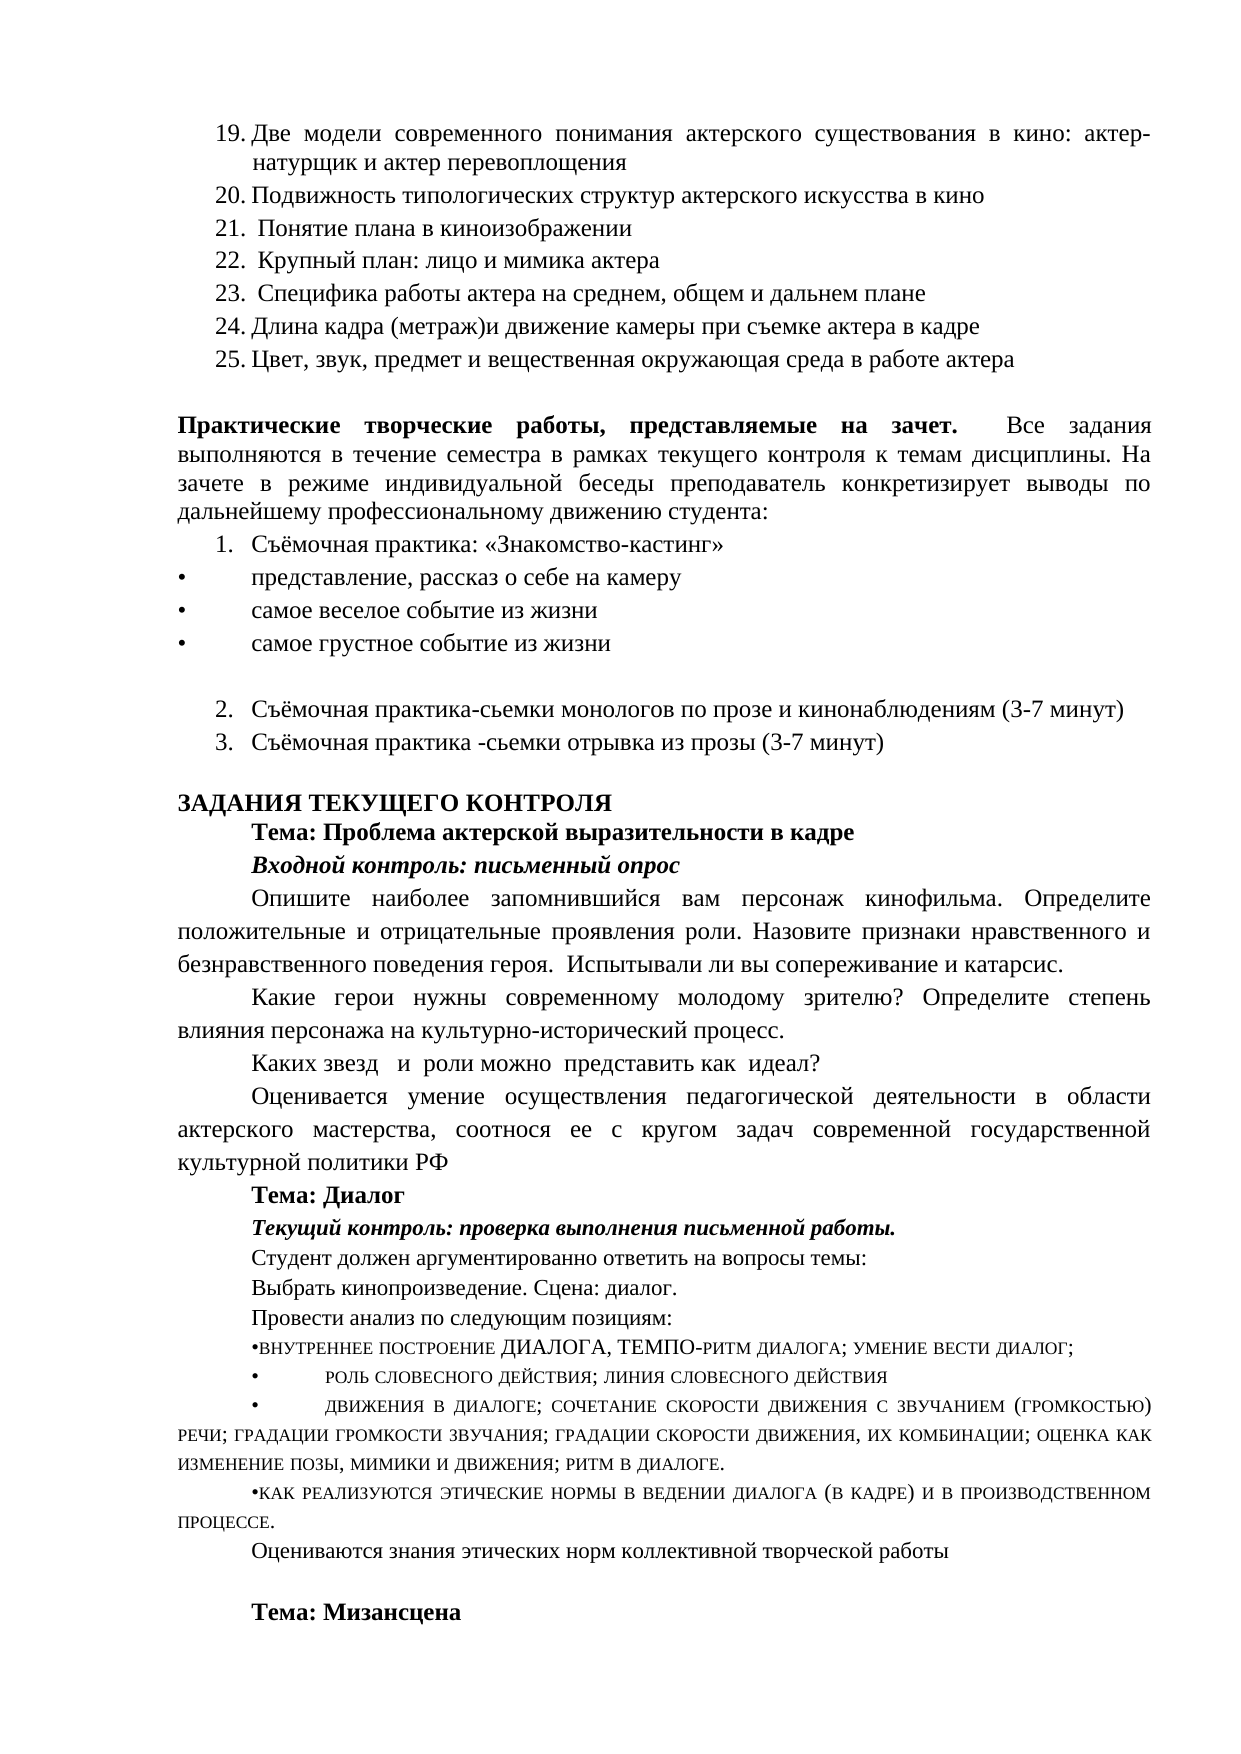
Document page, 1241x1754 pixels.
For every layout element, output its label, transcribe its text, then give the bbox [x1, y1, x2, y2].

text Практические творческие работы, представляемые на зачет. Все задания выполняются в течение семестра в рамках текущего контроля к темам дисциплины. На зачете в режиме индивидуальной беседы преподаватель конкретизирует выводы по дальнейшему профессиональному движению студента: [177, 410, 1152, 525]
text Студент должен аргументированно ответить на вопросы темы: [177, 1244, 1152, 1270]
text • роль словесного действия; линия словесного действия [177, 1363, 1152, 1388]
list Съёмочная практика -сьемки отрывка из прозы (3-7 минут) [215, 727, 1152, 756]
text Тема: Мизансцена [177, 1597, 1152, 1626]
text Тема: Диалог [177, 1181, 1152, 1209]
list Цвет, звук, предмет и вещественная окружающая среда в работе актера [215, 344, 1152, 373]
list Две модели современного понимания актерского существования в кино: актер-натурщик и актер перевоплощения [215, 118, 1152, 176]
text • самое грустное событие из жизни [177, 628, 1152, 657]
text Текущий контроль: проверка выполнения письменной работы. [177, 1213, 1152, 1240]
text ЗАДАНИЯ ТЕКУЩЕГО КОНТРОЛЯ [177, 788, 1152, 817]
text Оцениваются знания этических норм коллективной творческой работы [177, 1537, 1152, 1563]
list Длина кадра (метраж)и движение камеры при съемке актера в кадре [215, 311, 1152, 340]
text Провести анализ по следующим позициям: [177, 1304, 1152, 1331]
text Опишите наиболее запомнившийся вам персонаж кинофильма. Определите положительные и отрицательные проявления роли. Назовите признаки нравственного и безнравственного поведения героя. Испытывали ли вы сопереживание и катарсис. [177, 883, 1152, 978]
text Входной контроль: письменный опрос [177, 850, 1152, 879]
text •внутреннее построение ДИАЛОГА, ТЕМПО-ритм диалога; умение вести диалог; [177, 1334, 1152, 1359]
list Подвижность типологических структур актерского искусства в кино [215, 180, 1152, 208]
text • самое веселое событие из жизни [177, 595, 1152, 624]
list Съёмочная практика-сьемки монологов по прозе и кинонаблюдениям (3-7 минут) [215, 694, 1152, 723]
text •как реализуются этические нормы в ведении диалога (в кадре) и в производственном процессе. [177, 1479, 1152, 1533]
text • представление, рассказ о себе на камеру [177, 562, 1152, 591]
text Каких звезд и роли можно представить как идеал? [177, 1048, 1152, 1077]
text • движения в диалоге; сочетание скорости движения с звучанием (громкостью) речи; градации громкости звучания; градации скорости движения, их комбинации; оценка как изменение позы, мимики и движения; ритм в диалоге. [177, 1392, 1152, 1475]
text Какие герои нужны современному молодому зрителю? Определите степень влияния персонажа на культурно-исторический процесс. [177, 982, 1152, 1044]
text Оценивается умение осуществления педагогической деятельности в области актерского мастерства, соотнося ее с кругом задач современной государственной культурной политики РФ [177, 1081, 1152, 1176]
list Специфика работы актера на среднем, общем и дальнем плане [215, 278, 1152, 307]
list Понятие плана в киноизображении [215, 213, 1152, 241]
text Тема: Проблема актерской выразительности в кадре [177, 817, 1152, 846]
list Крупный план: лицо и мимика актера [215, 246, 1152, 274]
list Съёмочная практика: «Знакомство-кастинг» [215, 529, 1152, 558]
text Выбрать кинопроизведение. Сцена: диалог. [177, 1274, 1152, 1300]
